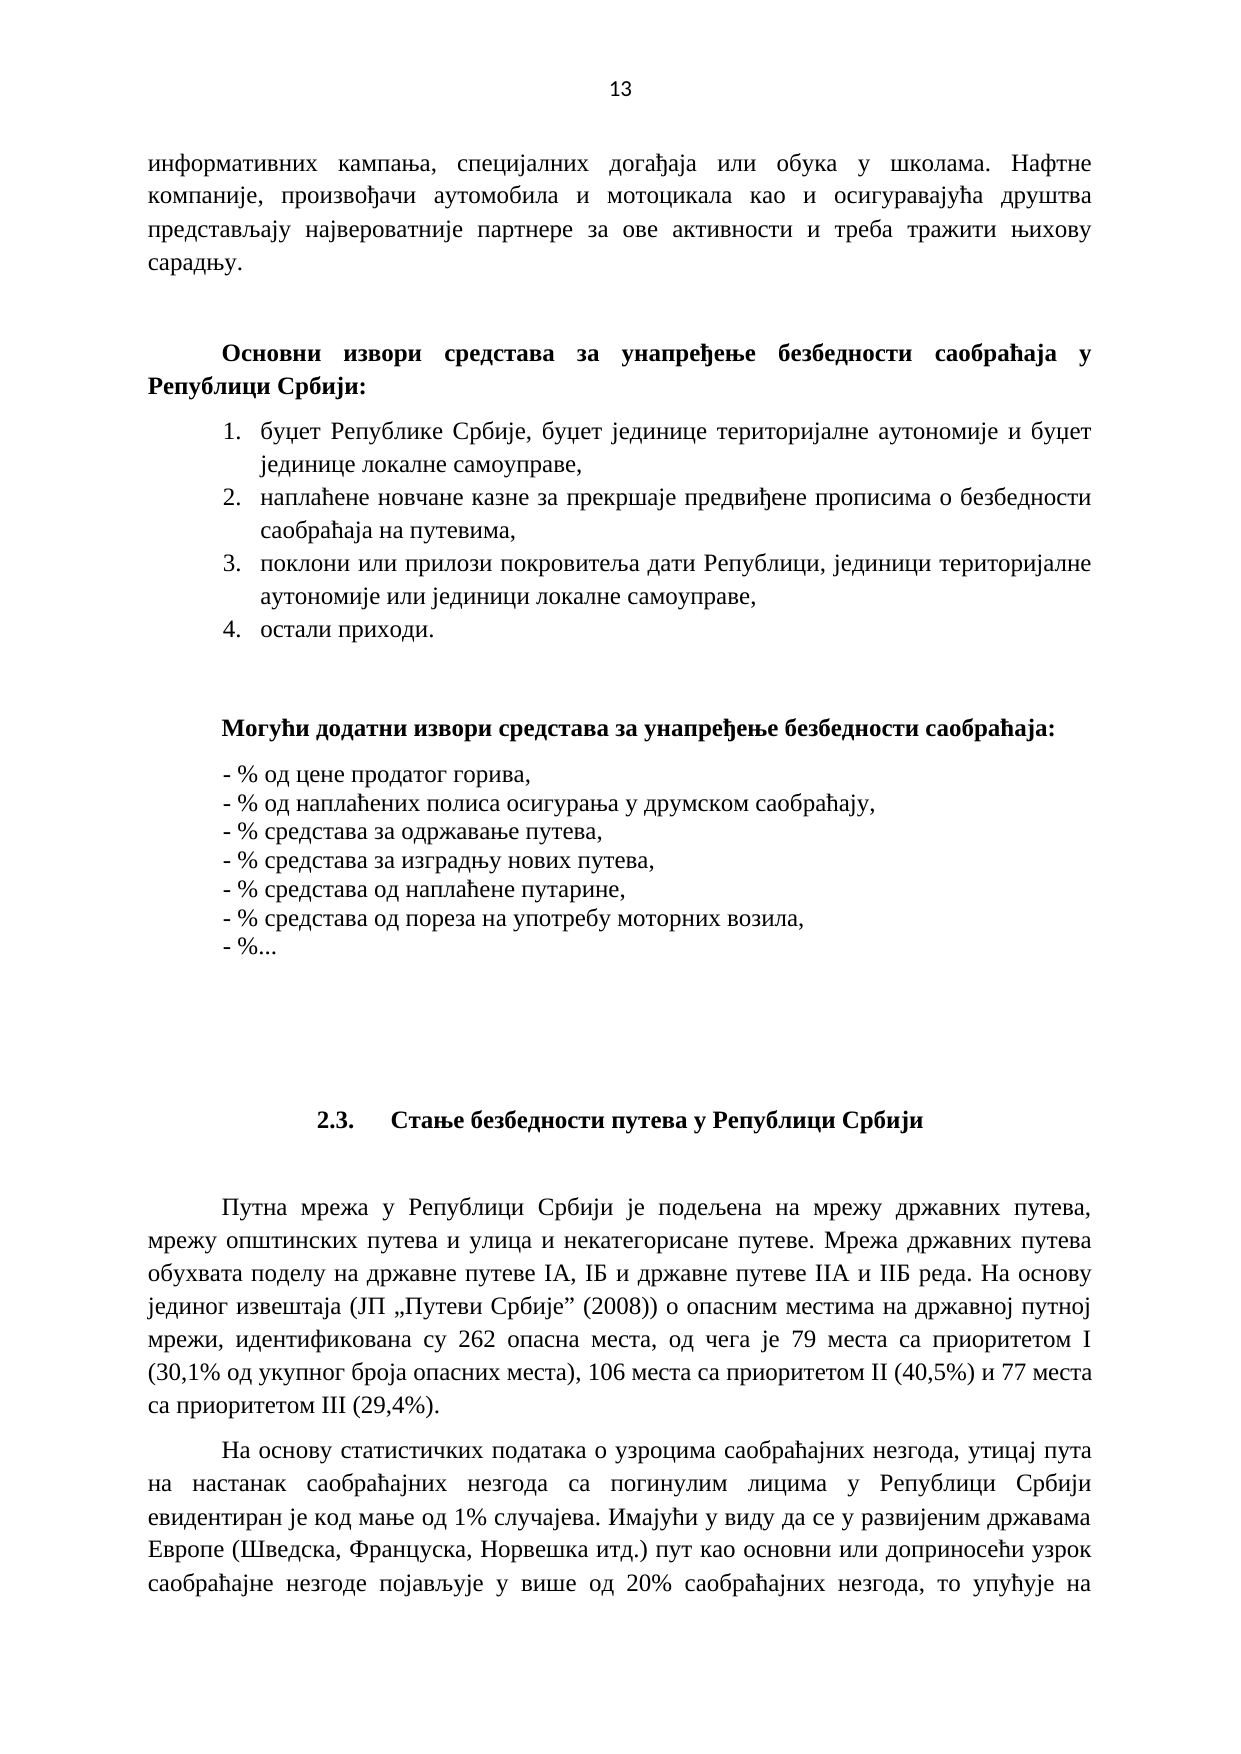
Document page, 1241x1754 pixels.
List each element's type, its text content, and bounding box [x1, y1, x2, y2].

text - % средстава од наплаћене путарине, [148, 874, 1093, 903]
text Могући додатни извори средстава за унапређење безбедности саобраћаја: [148, 713, 1093, 742]
text - % средстава за изградњу нових путева, [148, 845, 1093, 874]
list наплаћене новчане казне за прекршаје предвиђене прописима о безбедности саобраћаја на путевима, [223, 482, 1093, 544]
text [148, 148, 1093, 275]
text Путна мрежа у Републици Србији је подељена на мрежу државних путева, мрежу општинских путева и улица и некатегорисане путеве. Мрежа државних путева обухвата поделу на државне путеве IА, IБ и државне путеве IIА и IIБ реда. На основу јединог извештаја (ЈП „Путеви Србије” (2008)) о опасним местима на државној путној мрежи, идентификована су 262 опасна места, од чега је 79 места са приоритетом I (30,1% од укупног броја опасних места), 106 места са приоритетом II (40,5%) и 77 места са приоритетом III (29,4%). [148, 1192, 1093, 1419]
text - % од наплаћених полиса осигурања у друмском саобраћају, [148, 788, 1093, 816]
text - %... [148, 931, 1093, 960]
list буџет Републике Србије, буџет јединице територијалне аутономије и буџет јединице локалне самоуправе, [223, 416, 1093, 478]
text Основни извори средстава за унапређење безбедности саобраћаја у Републици Србији: [148, 338, 1093, 399]
text - % од цене продатог горива, [148, 759, 1093, 788]
subtitle Стање безбедности путева у Републици Србији [148, 1105, 1093, 1134]
list поклони или прилози покровитеља дати Републици, јединици територијалне аутономије или јединици локалне самоуправе, [223, 548, 1093, 610]
list остали приходи. [223, 614, 1093, 643]
text - % средстава од пореза на употребу моторних возила, [148, 903, 1093, 931]
text - % средстава за одржавање путева, [148, 816, 1093, 845]
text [148, 1436, 1093, 1596]
